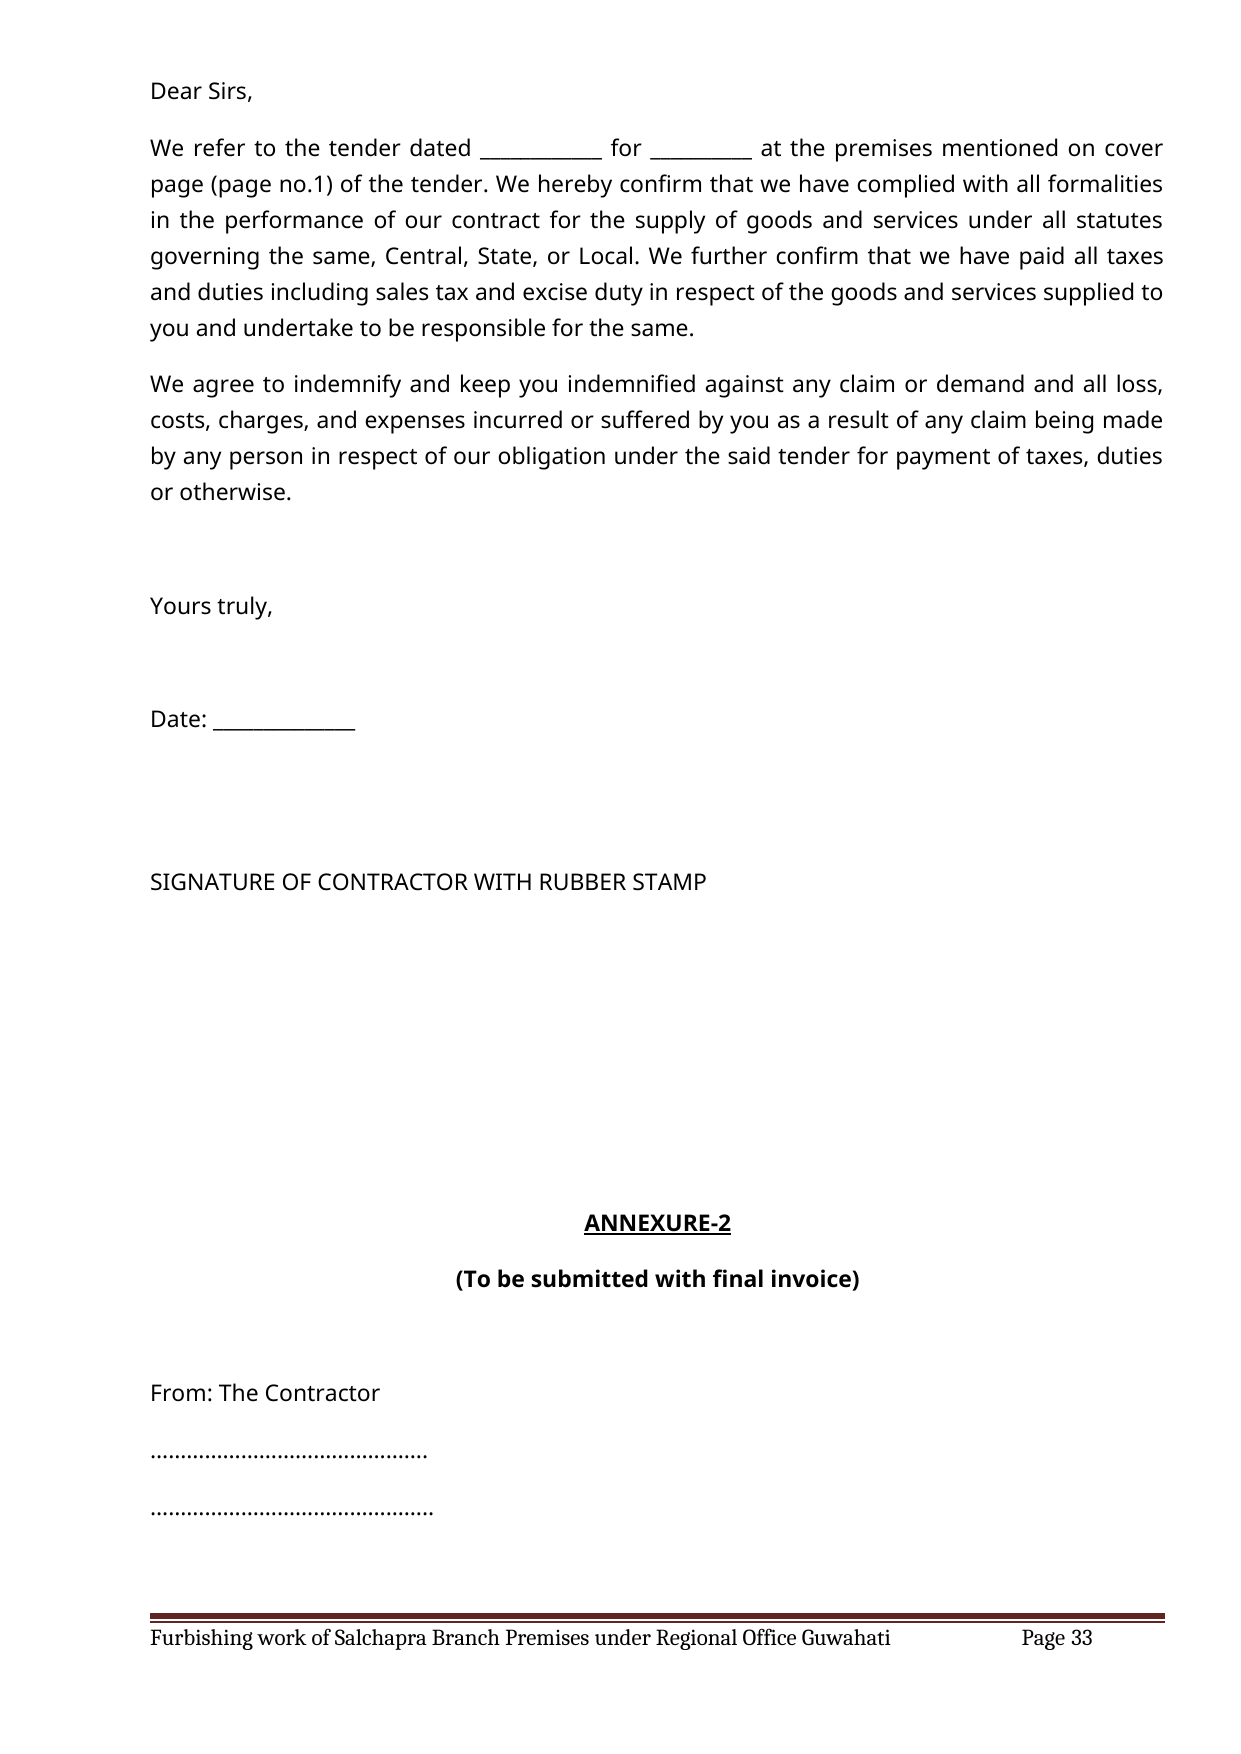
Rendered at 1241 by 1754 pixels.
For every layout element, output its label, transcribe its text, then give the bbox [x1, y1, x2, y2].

text SIGNATURE OF CONTRACTOR WITH RUBBER STAMP [150, 866, 1165, 897]
text We agree to indemnify and keep you indemnified against any claim or demand and all loss, costs, charges, and expenses incurred or suffered by you as a result of any claim being made by any person in respect of our obligation under the said tender for payment of taxes, duties or otherwise. [150, 368, 1165, 507]
text From: The Contractor [150, 1377, 1165, 1408]
text (To be submitted with final invoice) [150, 1263, 1165, 1294]
text Dear Sirs, [150, 75, 1165, 106]
text ANNEXURE-2 [150, 1207, 1165, 1238]
text ………………………………………. [150, 1434, 1165, 1465]
text Yours truly, [150, 589, 1165, 621]
text We refer to the tender dated ____________ for __________ at the premises mentioned on cover page (page no.1) of the tender. We hereby confirm that we have complied with all formalities in the performance of our contract for the supply of goods and services under all statutes governing the same, Central, State, or Local. We further confirm that we have paid all taxes and duties including sales tax and excise duty in respect of the goods and services supplied to you and undertake to be responsible for the same. [150, 132, 1165, 343]
text Date: ______________ [150, 703, 1165, 734]
text ……………………………………….. [150, 1490, 1165, 1522]
